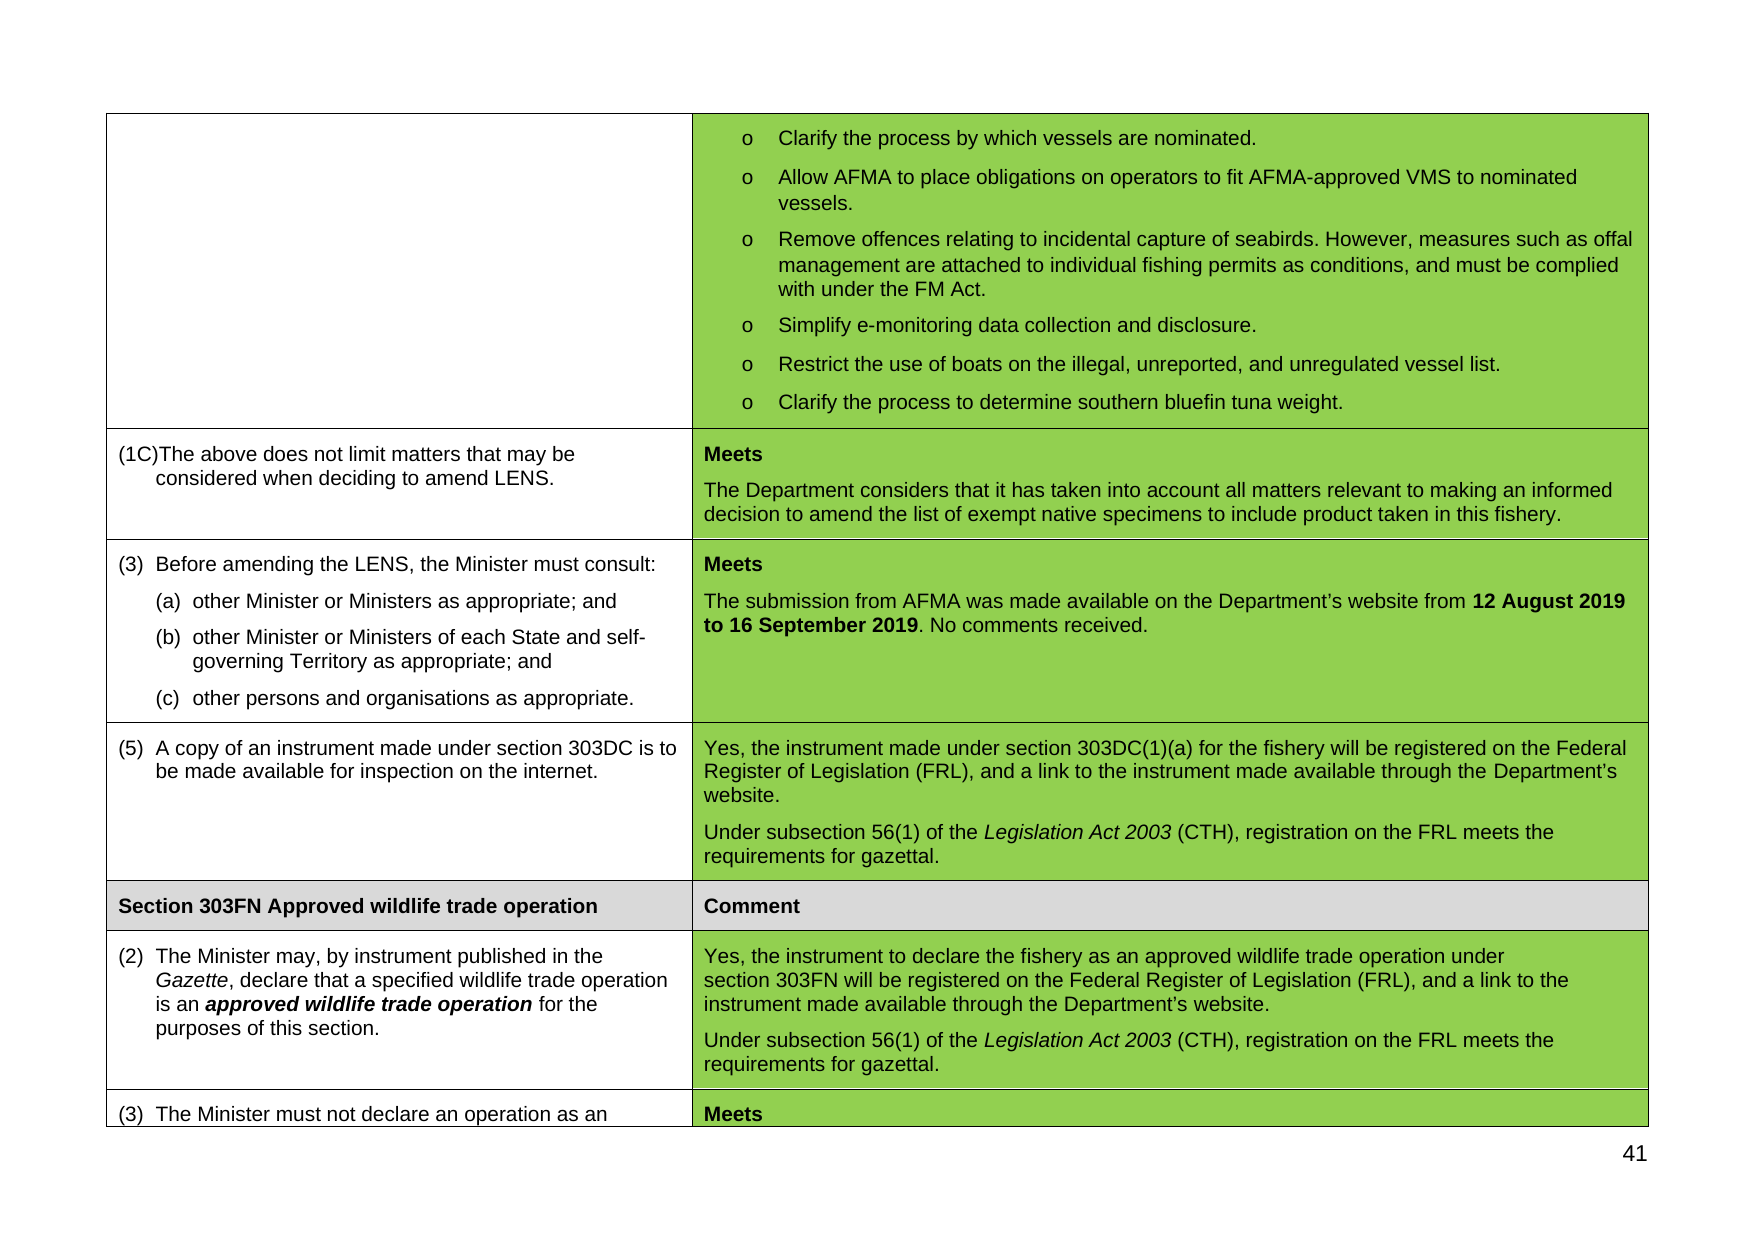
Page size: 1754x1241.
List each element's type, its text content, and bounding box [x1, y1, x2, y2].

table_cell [107, 1090, 692, 1126]
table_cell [693, 1090, 1648, 1126]
table_cell (1C) The above does not limit matters that may be considered when deciding to amend LENS. [107, 429, 692, 538]
table_cell Section 303FN Approved wildlife trade operation [107, 881, 692, 930]
table_cell (3) Before amending the LENS, the Minister must consult: (a) other Minister or Ministers as appropriate; and (b) other Minister or Ministers of each State and self-governing Territory as appropriate; and (c) other persons and organisations as appropriate. [107, 540, 692, 722]
table_cell Yes, the instrument made under section 303DC(1)(a) for the fishery will be registered on the Federal Register of Legislation (FRL), and a link to the instrument made available through the Department’s website. Under subsection 56(1) of the Legislation Act 2003 (CTH), registration on the FRL meets the requirements for gazettal. [693, 723, 1648, 880]
table_cell Yes, the instrument to declare the fishery as an approved wildlife trade operation under section 303FN will be registered on the Federal Register of Legislation (FRL), and a link to the instrument made available through the Department’s website. Under subsection 56(1) of the Legislation Act 2003 (CTH), registration on the FRL meets the requirements for gazettal. [693, 931, 1648, 1088]
table_cell (5) A copy of an instrument made under section 303DC is to be made available for inspection on the internet. [107, 723, 692, 880]
table_cell (2) The Minister may, by instrument published in the Gazette, declare that a specified wildlife trade operation is an approved wildlife trade operation for the purposes of this section. [107, 931, 692, 1088]
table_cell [693, 114, 1648, 428]
table_cell Meets The Department considers that it has taken into account all matters relevant to making an informed decision to amend the list of exempt native specimens to include product taken in this fishery. [693, 429, 1648, 538]
table_cell Meets The submission from AFMA was made available on the Department’s website from 12 August 2019 to 16 September 2019. No comments received. [693, 540, 1648, 722]
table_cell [107, 114, 692, 428]
table_cell Comment [693, 881, 1648, 930]
